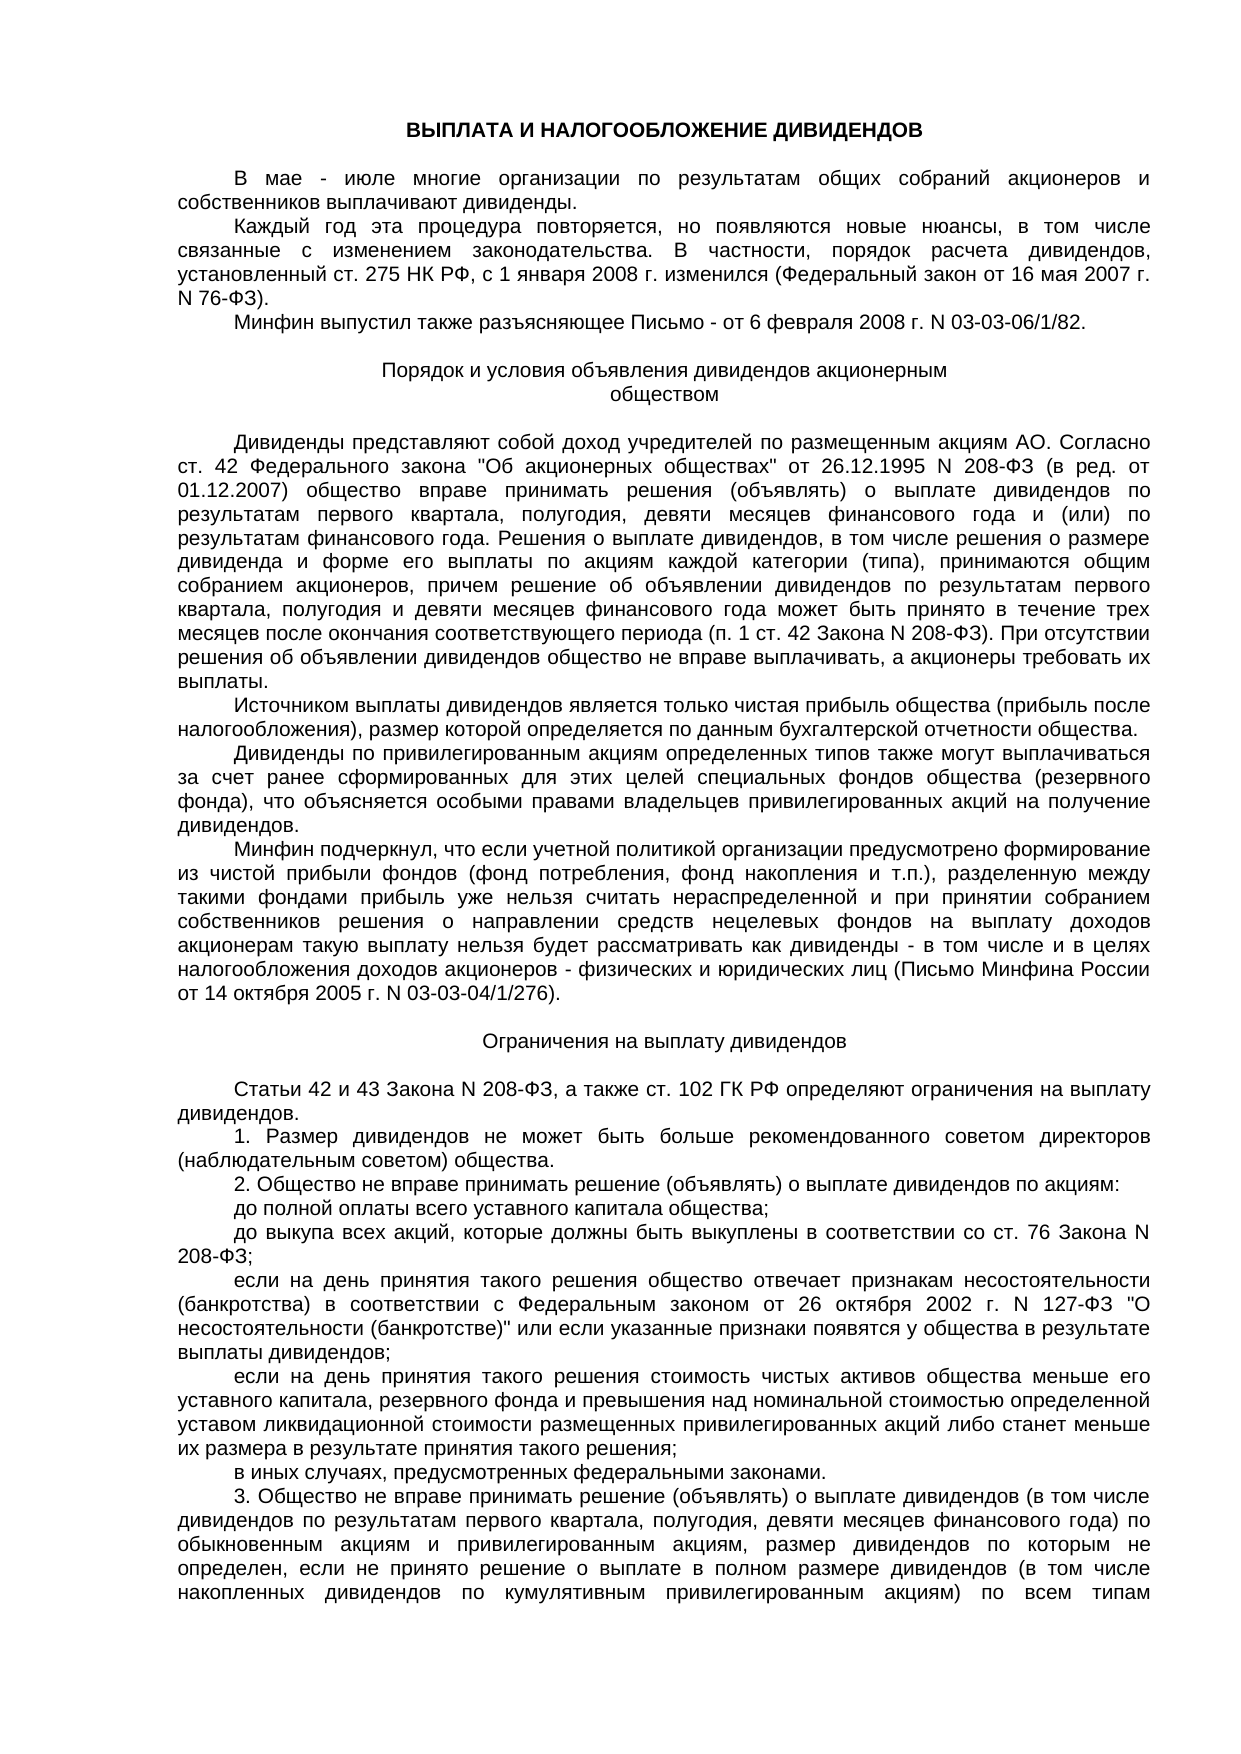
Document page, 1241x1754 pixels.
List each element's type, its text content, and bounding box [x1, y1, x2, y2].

text в иных случаях, предусмотренных федеральными законами. [177, 1460, 1152, 1484]
text Дивиденды по привилегированным акциям определенных типов также могут выплачиваться за счет ранее сформированных для этих целей специальных фондов общества (резервного фонда), что объясняется особыми правами владельцев привилегированных акций на получение дивидендов. [177, 741, 1152, 837]
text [177, 1484, 1152, 1603]
text до выкупа всех акций, которые должны быть выкуплены в соответствии со ст. 76 Закона N 208-ФЗ; [177, 1220, 1152, 1268]
text Каждый год эта процедура повторяется, но появляются новые нюансы, в том числе связанные с изменением законодательства. В частности, порядок расчета дивидендов, установленный ст. 275 НК РФ, с 1 января 2008 г. изменился (Федеральный закон от 16 мая 2007 г. N 76-ФЗ). [177, 214, 1152, 310]
text если на день принятия такого решения общество отвечает признакам несостоятельности (банкротства) в соответствии с Федеральным законом от 26 октября 2002 г. N 127-ФЗ "О несостоятельности (банкротстве)" или если указанные признаки появятся у общества в результате выплаты дивидендов; [177, 1268, 1152, 1364]
text Порядок и условия объявления дивидендов акционерным [177, 358, 1152, 382]
text Дивиденды представляют собой доход учредителей по размещенным акциям АО. Согласно ст. 42 Федерального закона "Об акционерных обществах" от 26.12.1995 N 208-ФЗ (в ред. от 01.12.2007) общество вправе принимать решения (объявлять) о выплате дивидендов по результатам первого квартала, полугодия, девяти месяцев финансового года и (или) по результатам финансового года. Решения о выплате дивидендов, в том числе решения о размере дивиденда и форме его выплаты по акциям каждой категории (типа), принимаются общим собранием акционеров, причем решение об объявлении дивидендов по результатам первого квартала, полугодия и девяти месяцев финансового года может быть принято в течение трех месяцев после окончания соответствующего периода (п. 1 ст. 42 Закона N 208-ФЗ). При отсутствии решения об объявлении дивидендов общество не вправе выплачивать, а акционеры требовать их выплаты. [177, 429, 1152, 693]
text если на день принятия такого решения стоимость чистых активов общества меньше его уставного капитала, резервного фонда и превышения над номинальной стоимостью определенной уставом ликвидационной стоимости размещенных привилегированных акций либо станет меньше их размера в результате принятия такого решения; [177, 1364, 1152, 1460]
text 2. Общество не вправе принимать решение (объявлять) о выплате дивидендов по акциям: [177, 1172, 1152, 1196]
text Статьи 42 и 43 Закона N 208-ФЗ, а также ст. 102 ГК РФ определяют ограничения на выплату дивидендов. [177, 1076, 1152, 1124]
text Ограничения на выплату дивидендов [177, 1028, 1152, 1052]
text обществом [177, 382, 1152, 406]
title ВЫПЛАТА И НАЛОГООБЛОЖЕНИЕ ДИВИДЕНДОВ [177, 118, 1152, 142]
text до полной оплаты всего уставного капитала общества; [177, 1196, 1152, 1220]
text В мае - июле многие организации по результатам общих собраний акционеров и собственников выплачивают дивиденды. [177, 166, 1152, 214]
text Минфин выпустил также разъясняющее Письмо - от 6 февраля 2008 г. N 03-03-06/1/82. [177, 310, 1152, 334]
text Источником выплаты дивидендов является только чистая прибыль общества (прибыль после налогообложения), размер которой определяется по данным бухгалтерской отчетности общества. [177, 693, 1152, 741]
text Минфин подчеркнул, что если учетной политикой организации предусмотрено формирование из чистой прибыли фондов (фонд потребления, фонд накопления и т.п.), разделенную между такими фондами прибыль уже нельзя считать нераспределенной и при принятии собранием собственников решения о направлении средств нецелевых фондов на выплату доходов акционерам такую выплату нельзя будет рассматривать как дивиденды - в том числе и в целях налогообложения доходов акционеров - физических и юридических лиц (Письмо Минфина России от 14 октября 2005 г. N 03-03-04/1/276). [177, 837, 1152, 1004]
text 1. Размер дивидендов не может быть больше рекомендованного советом директоров (наблюдательным советом) общества. [177, 1124, 1152, 1172]
